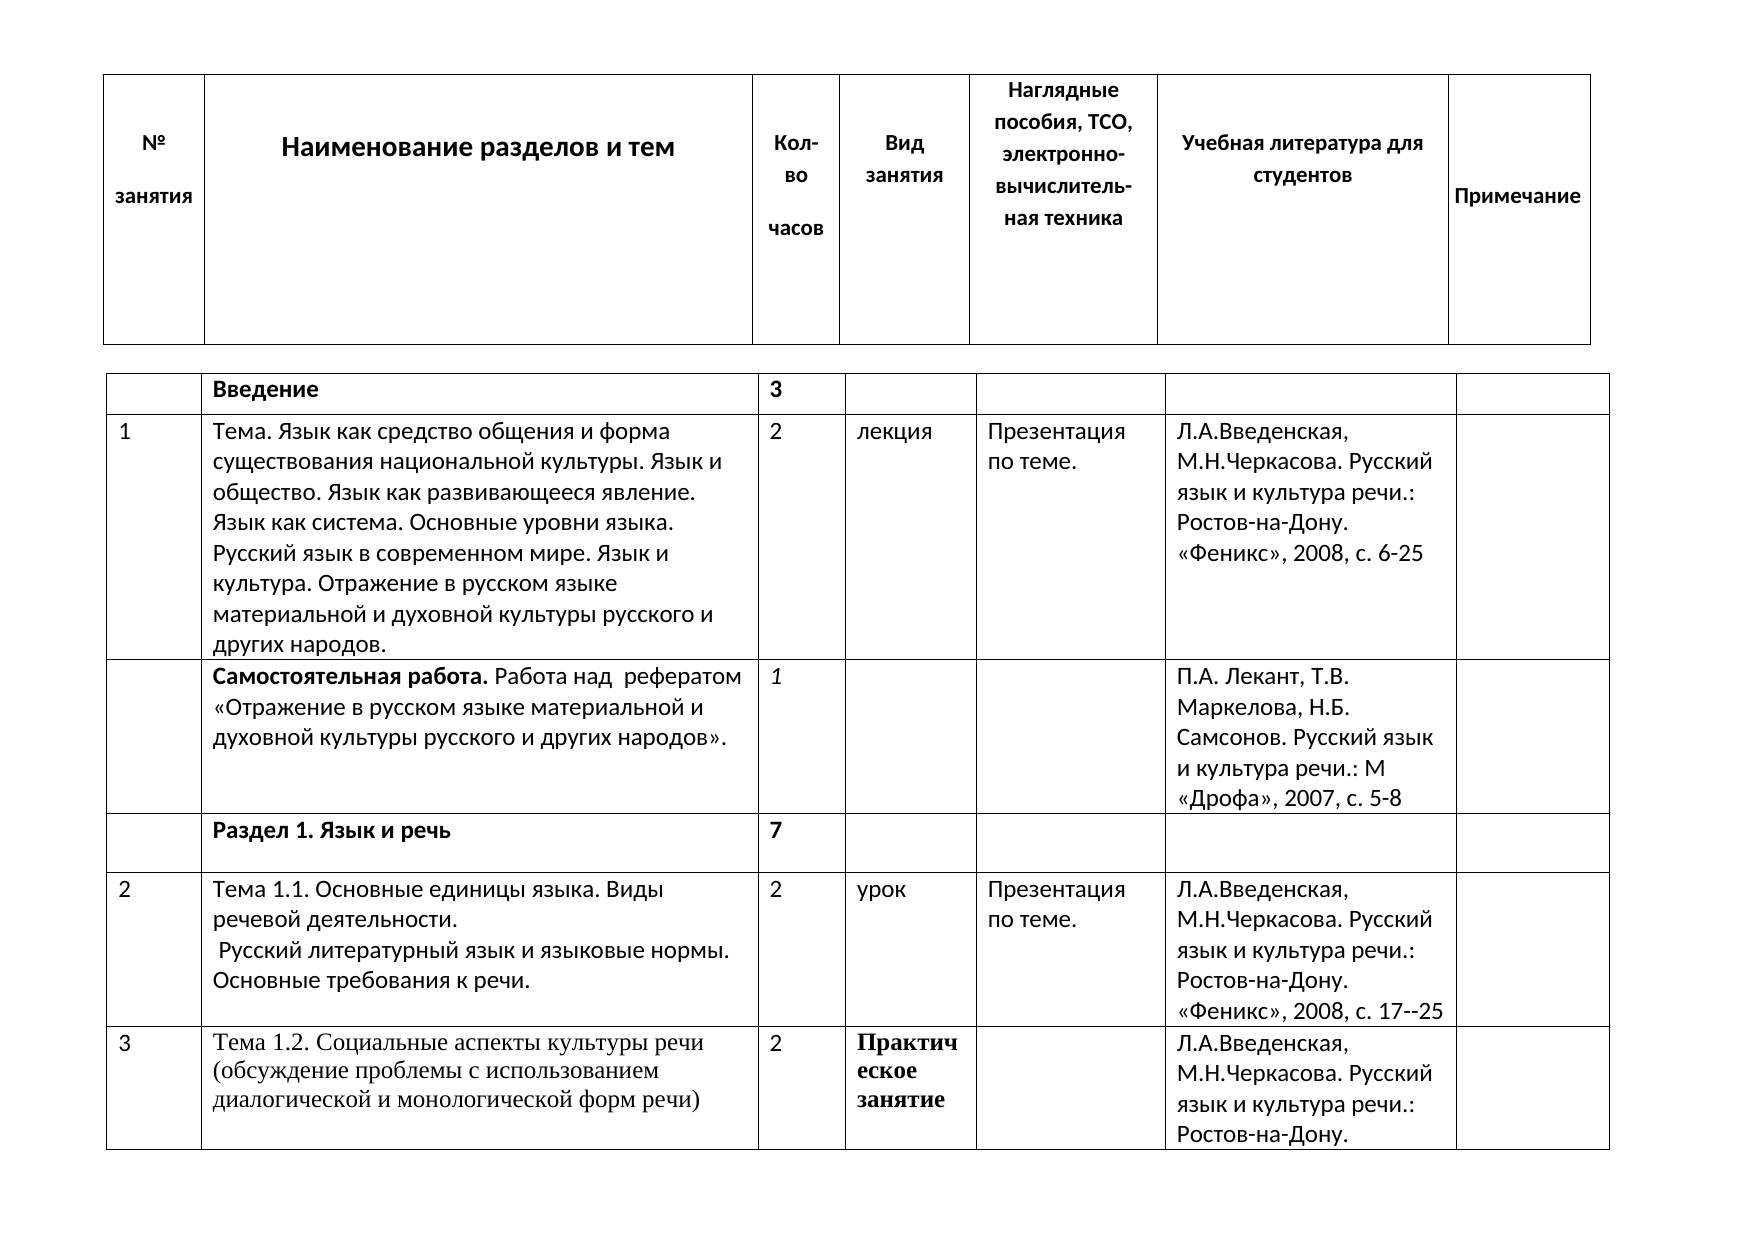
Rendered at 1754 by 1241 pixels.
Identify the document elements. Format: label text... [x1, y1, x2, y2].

table_header [1457, 374, 1609, 414]
table_cell [107, 814, 201, 872]
table_cell Практическое занятие [846, 1027, 976, 1149]
table_cell Л.А.Введенская, М.Н.Черкасова. Русский язык и культура речи.: Ростов-на-Дону. «Феникс», 2008, с. 6-25 [1166, 415, 1456, 659]
table_cell [846, 660, 976, 813]
table_cell [1457, 660, 1609, 813]
table_cell [1166, 814, 1456, 872]
table_cell Самостоятельная работа. Работа над рефератом «Отражение в русском языке материальной и духовной культуры русского и других народов». [202, 660, 758, 813]
table_cell Раздел 1. Язык и речь [202, 814, 758, 872]
table_cell Тема 1.1. Основные единицы языка. Виды речевой деятельности. Русский литературный язык и языковые нормы. Основные требования к речи. [202, 873, 758, 1026]
table_cell [846, 814, 976, 872]
table_cell урок [846, 873, 976, 1026]
table_cell [1457, 415, 1609, 659]
table_cell 2 [759, 415, 845, 659]
table_cell Л.А.Введенская, М.Н.Черкасова. Русский язык и культура речи.: Ростов-на-Дону. «Феникс», 2008, с. 32-37 [1166, 1027, 1456, 1149]
table_cell 2 [759, 1027, 845, 1149]
table_cell 3 [107, 1027, 201, 1149]
table_cell [107, 660, 201, 813]
table_cell лекция [846, 415, 976, 659]
table_header 3 [759, 374, 845, 414]
table_cell Презентация по теме. [977, 415, 1165, 659]
table_header [977, 374, 1165, 414]
table_cell [977, 660, 1165, 813]
table_cell [1457, 814, 1609, 872]
table_cell Тема 1.2. Социальные аспекты культуры речи (обсуждение проблемы с использованием диалогической и монологической форм речи) [202, 1027, 758, 1149]
table_header [107, 374, 201, 414]
table_cell 2 [759, 873, 845, 1026]
table_header [846, 374, 976, 414]
table_cell Презентация по теме. [977, 873, 1165, 1026]
table_cell 1 [759, 660, 845, 813]
table_cell [977, 1027, 1165, 1149]
table_cell Л.А.Введенская, М.Н.Черкасова. Русский язык и культура речи.: Ростов-на-Дону. «Феникс», 2008, с. 17--25 [1166, 873, 1456, 1026]
table_cell Тема. Язык как средство общения и форма существования национальной культуры. Язык и общество. Язык как развивающееся явление. Язык как система. Основные уровни языка. Русский язык в современном мире. Язык и культура. Отражение в русском языке материальной и духовной культуры русского и других народов. [202, 415, 758, 659]
table_cell 7 [759, 814, 845, 872]
table_cell П.А. Лекант, Т.В. Маркелова, Н.Б. Самсонов. Русский язык и культура речи.: М «Дрофа», 2007, с. 5-8 [1166, 660, 1456, 813]
table_cell [1457, 873, 1609, 1026]
table_cell [1457, 1027, 1609, 1149]
table_header [1166, 374, 1456, 414]
table_header Введение [202, 374, 758, 414]
table_cell 2 [107, 873, 201, 1026]
table_cell 1 [107, 415, 201, 659]
table_cell [977, 814, 1165, 872]
